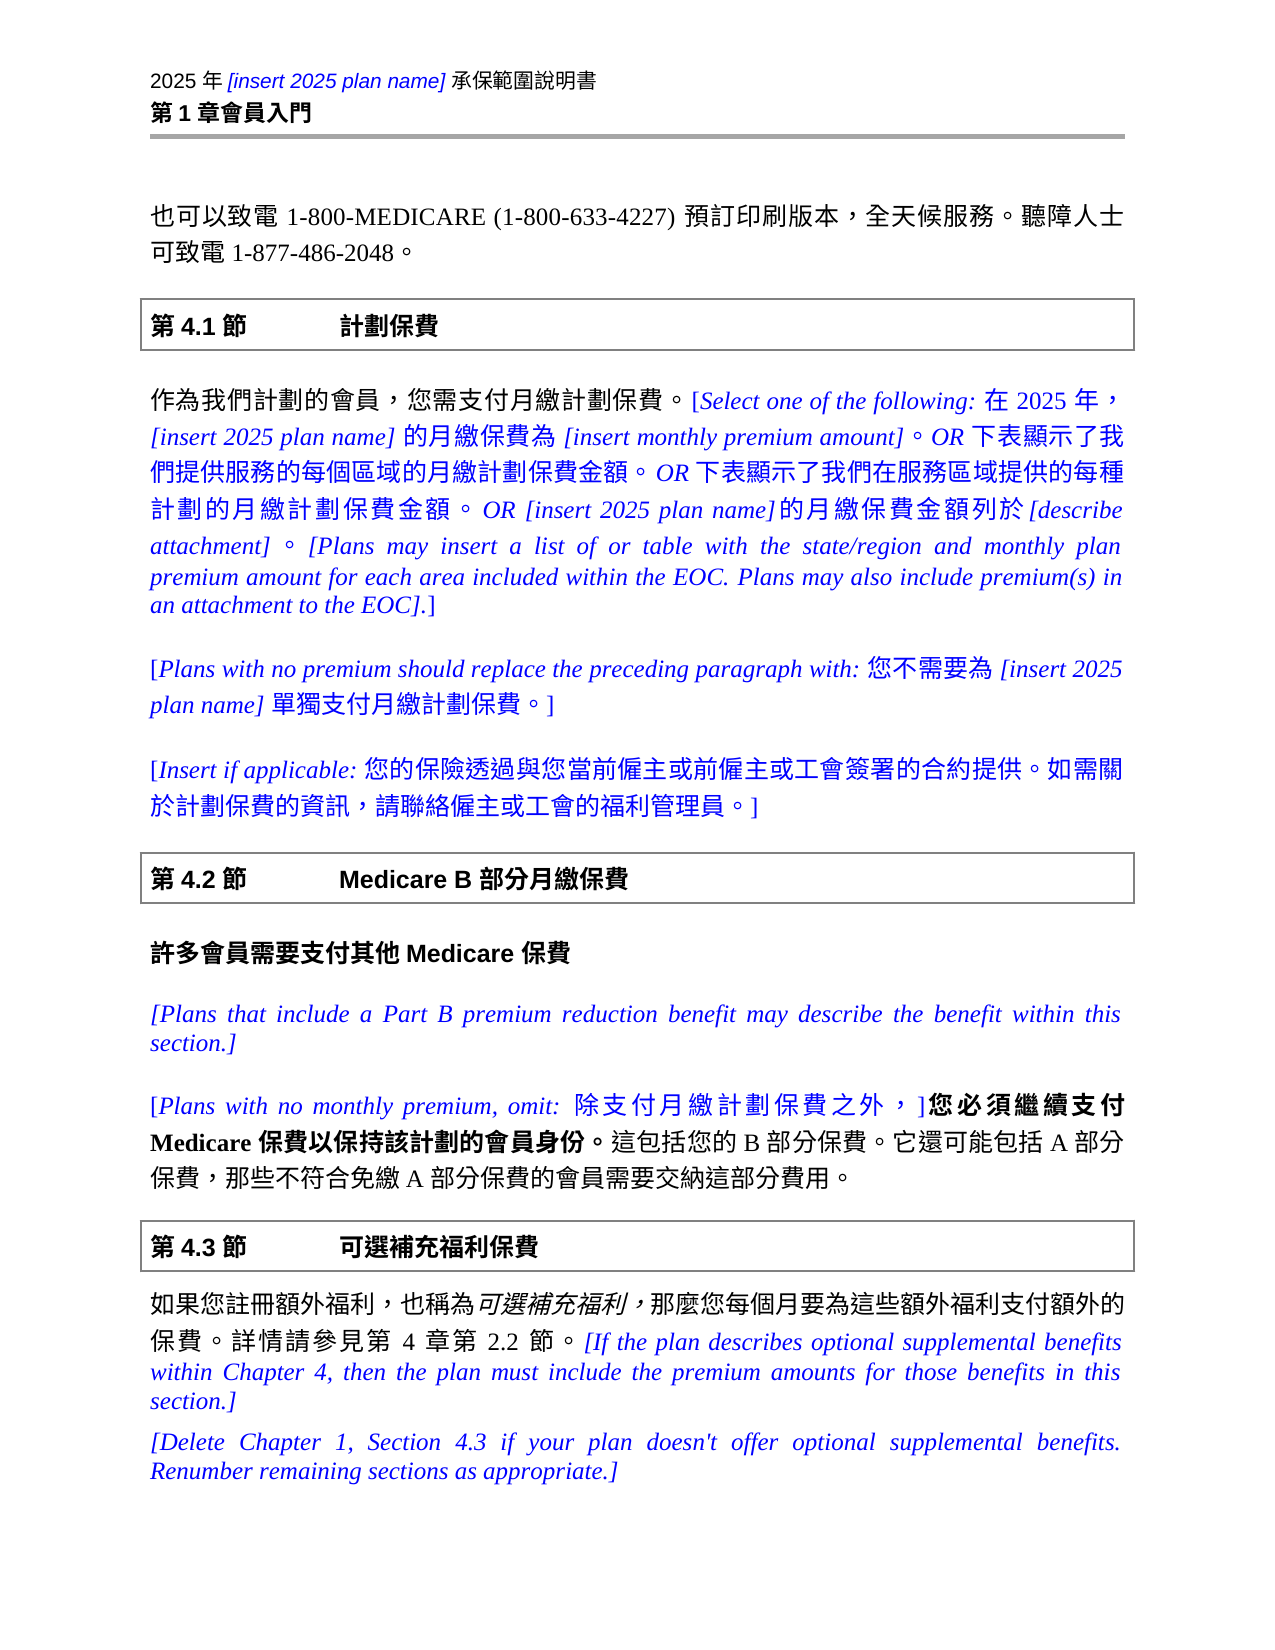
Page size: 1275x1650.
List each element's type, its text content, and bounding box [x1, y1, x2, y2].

text [Plans that include a Part B premium reduction benefit may describe the benefit within this section.] [150, 1108, 1125, 1165]
text 作為我們計劃的會員，您需支付月繳計劃保費。[Select one of the following: 在 2025 年，[insert 2025 plan name] 的月繳保費為 [insert monthly premium amount]。OR 下表顯示了我們提供服務的每個區域的月繳計劃保費金額。OR 下表顯示了我們在服務區域提供的每種計劃的月繳計劃保費金額。OR [insert 2025 plan name]的月繳保費金額列於[describe attachment]。[Plans may insert a list of or table with the state/region and monthly plan premium amount for each area included within the EOC. Plans may also include premium(s) in an attachment to the EOC].] [150, 489, 1125, 728]
subtitle 許多會員需要支付其他 Medicare 保費 [150, 1042, 1125, 1079]
text [Insert if applicable: 您的保險透過與您當前僱主或前僱主或工會簽署的合約提供。如需關於計劃保費的資訊，請聯絡僱主或工會的福利管理員。] [150, 859, 1125, 931]
subtitle 第 4.1 節 計劃保費 [142, 409, 1133, 458]
text [Plans with no monthly premium, omit: 除支付月繳計劃保費之外，]您必須繼續支付 Medicare 保費以保持該計劃的會員身份。這包括您的 B 部分保費。它還可能包括 A 部分保費，那些不符合免繳 A 部分保費的會員需要交納這部分費用。 [150, 1194, 1125, 1303]
subtitle 第 4.3 節 可選補充福利保費 [142, 1330, 1133, 1379]
subtitle 第 4.2 節 Medicare B 部分月繳保費 [142, 963, 1133, 1011]
text [Plans with no premium should replace the preceding paragraph with: 您不需要為 [insert 2025 plan name] 單獨支付月繳計劃保費。] [150, 757, 1125, 829]
text 收入不同的人士，其 Medicare B 部分和 D 部分的保費也會有所不同。如果您對這些保費有疑問，請查看「2025 年 Medicare 與您」手冊的「2025 年 Medicare 費用」一節。如果您需要一份副本，您可以從 Medicare 網站 (www.medicare.gov/medicare-and-you) 下載。也可以致電 1-800-MEDICARE (1-800-633-4227) 預訂印刷版本，全天候服務。聽障人士可致電 1-877-486-2048。 [150, 197, 1125, 378]
